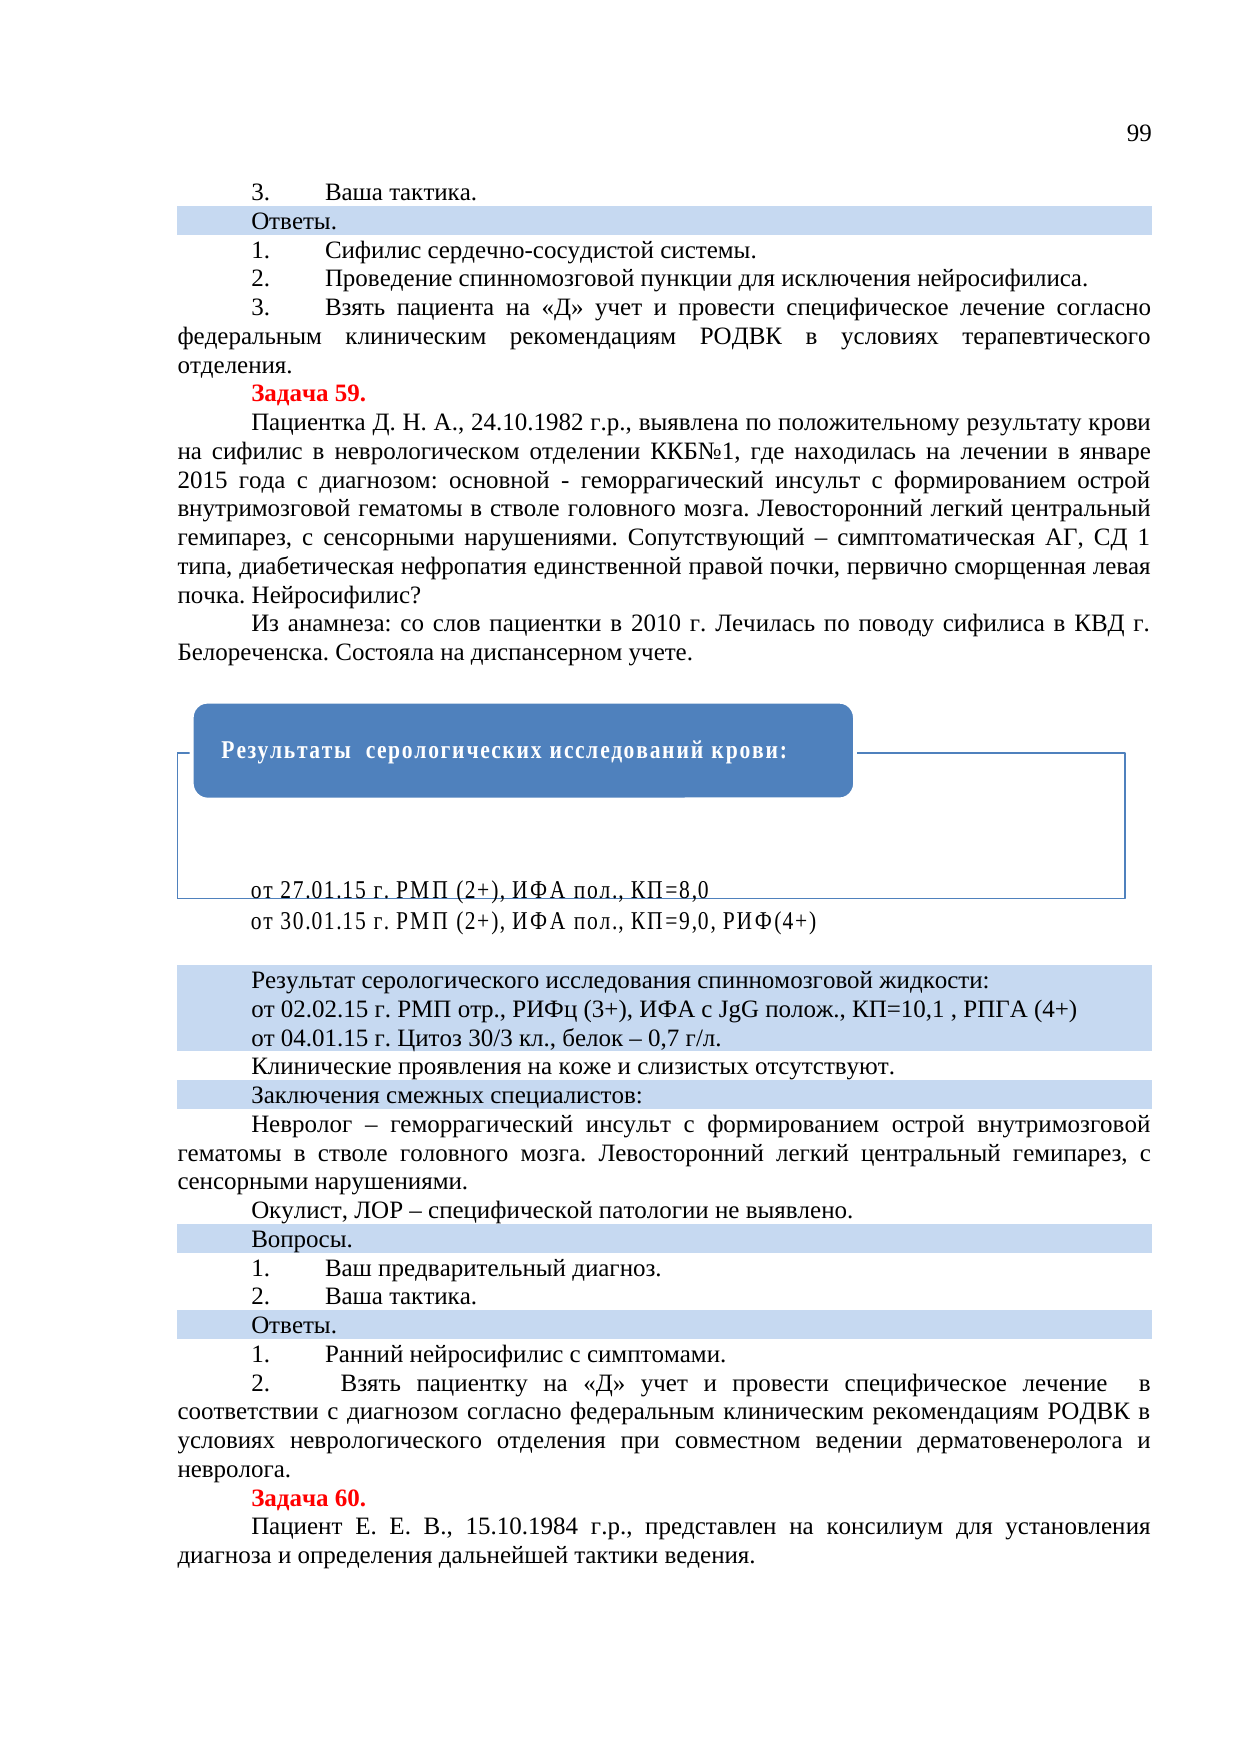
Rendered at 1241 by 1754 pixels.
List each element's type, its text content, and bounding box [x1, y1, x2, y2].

text 1. Ваш предварительный диагноз. [177, 1253, 1152, 1281]
text Заключения смежных специалистов: [177, 1080, 1152, 1109]
text Ответы. [177, 206, 1152, 235]
text Из анамнеза: со слов пациентки в 2010 г. Лечилась по поводу сифилиса в КВД г. Белореченска. Состояла на диспансерном учете. [177, 608, 1152, 666]
text Окулист, ЛОР – специфической патологии не выявлено. [177, 1195, 1152, 1224]
text Невролог – геморрагический инсульт с формированием острой внутримозговой гематомы в стволе головного мозга. Левосторонний легкий центральный гемипарез, с сенсорными нарушениями. [177, 1109, 1152, 1195]
text Задача 60. [177, 1483, 1152, 1511]
text 2. Проведение спинномозговой пункции для исключения нейросифилиса. [177, 263, 1152, 292]
text 3. Ваша тактика. [177, 177, 1152, 206]
text 1. Сифилис сердечно-сосудистой системы. [177, 235, 1152, 263]
text от 04.01.15 г. Цитоз 30/3 кл., белок – 0,7 г/л. [177, 1023, 1152, 1051]
text Вопросы. [177, 1224, 1152, 1253]
text Задача 59. [177, 378, 1152, 407]
text от 02.02.15 г. РМП отр., РИФц (3+), ИФА с JgG полож., КП=10,1 , РПГА (4+) [177, 994, 1152, 1023]
text 2. Ваша тактика. [177, 1281, 1152, 1310]
text Результат серологического исследования спинномозговой жидкости: [177, 965, 1152, 994]
text 3. Взять пациента на «Д» учет и провести специфическое лечение согласно федеральным клиническим рекомендациям РОДВК в условиях терапевтического отделения. [177, 292, 1152, 378]
text 2. Взять пациентку на «Д» учет и провести специфическое лечение в соответствии с диагнозом согласно федеральным клиническим рекомендациям РОДВК в условиях неврологического отделения при совместном ведении дерматовенеролога и невролога. [177, 1368, 1152, 1483]
text Пациентка Д. Н. А., 24.10.1982 г.р., выявлена по положительному результату крови на сифилис в неврологическом отделении ККБ№1, где находилась на лечении в январе 2015 года с диагнозом: основной - геморрагический инсульт с формированием острой внутримозговой гематомы в стволе головного мозга. Левосторонний легкий центральный гемипарез, с сенсорными нарушениями. Сопутствующий – симптоматическая АГ, СД 1 типа, диабетическая нефропатия единственной правой почки, первично сморщенная левая почка. Нейросифилис? [177, 407, 1152, 608]
text Пациент Е. Е. В., 15.10.1984 г.р., представлен на консилиум для установления диагноза и определения дальнейшей тактики ведения. [177, 1511, 1152, 1569]
text Клинические проявления на коже и слизистых отсутствуют. [177, 1051, 1152, 1080]
text Ответы. [177, 1310, 1152, 1339]
text 1. Ранний нейросифилис с симптомами. [177, 1339, 1152, 1368]
